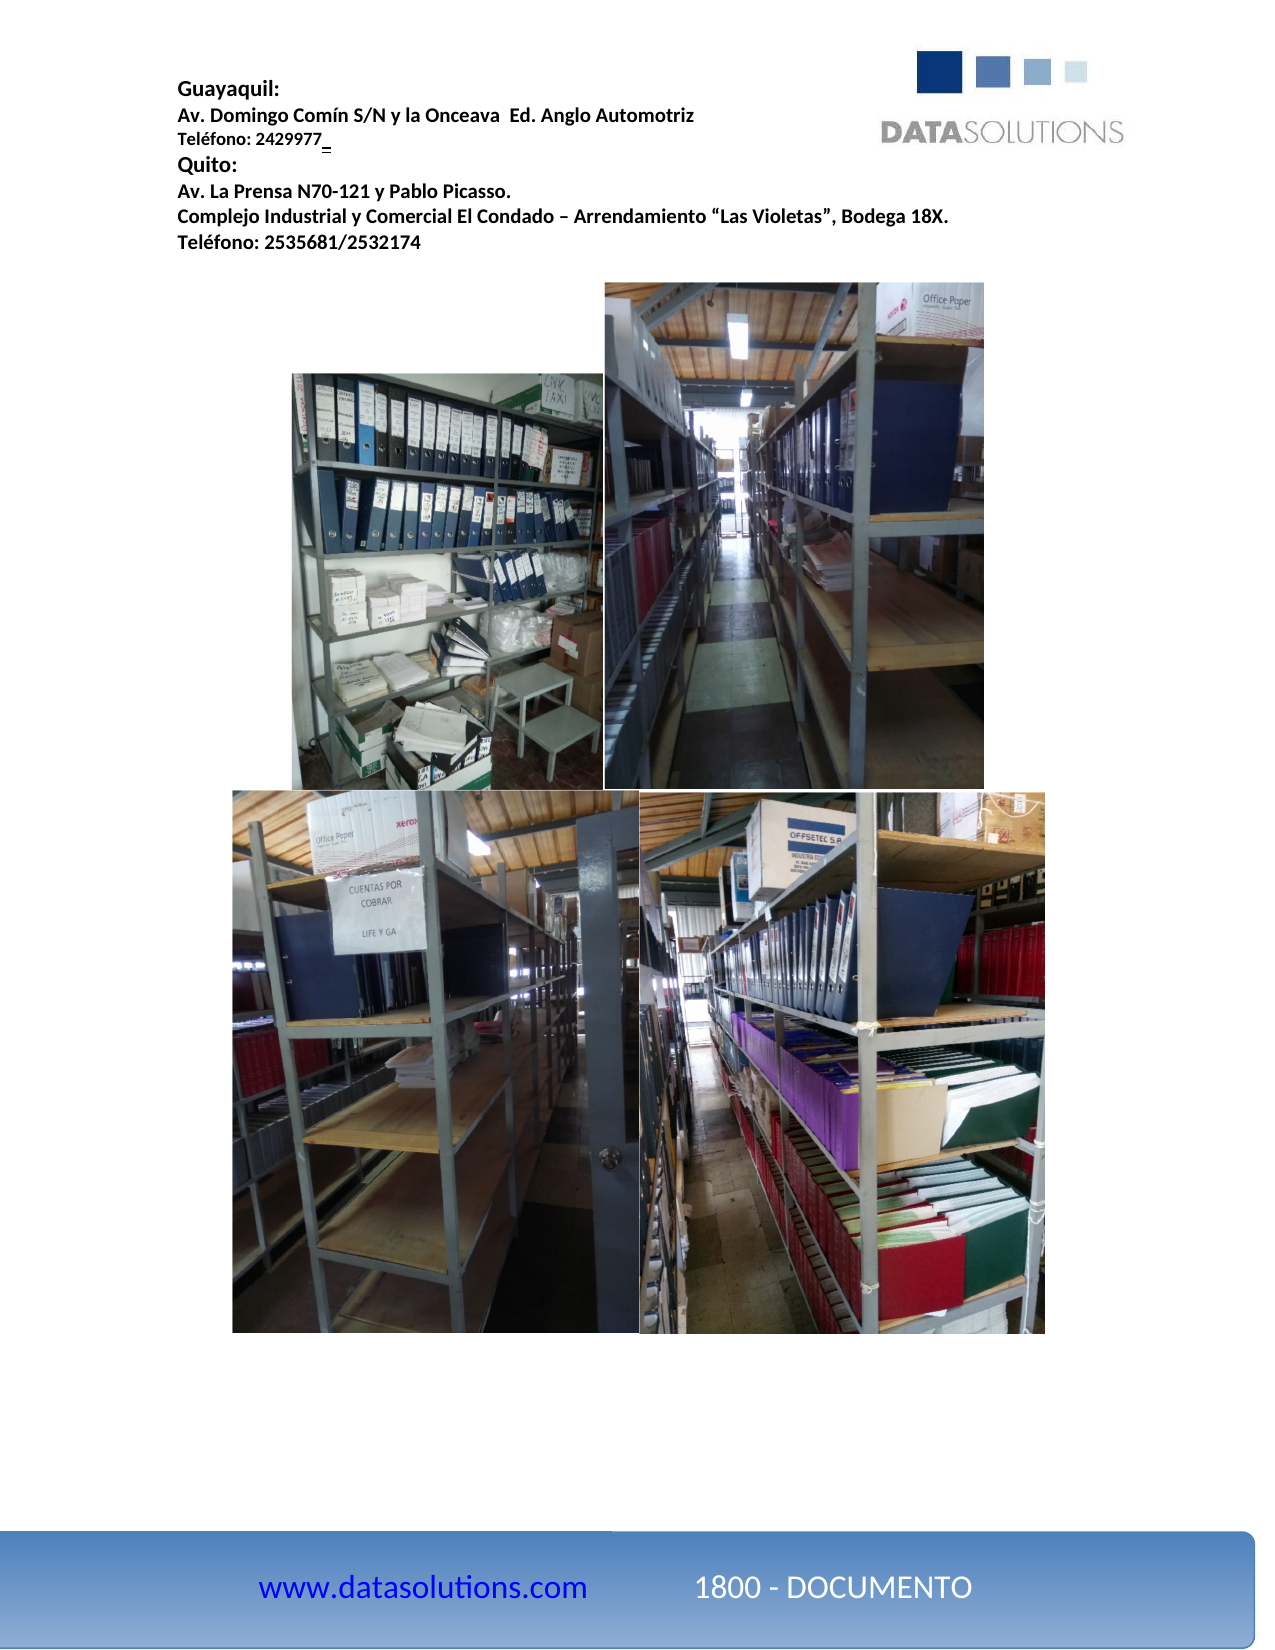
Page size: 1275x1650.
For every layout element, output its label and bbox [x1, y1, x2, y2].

picture [605, 283, 984, 789]
picture [640, 793, 1045, 1333]
picture [846, 31, 1166, 163]
picture [292, 374, 603, 789]
picture [233, 791, 639, 1332]
